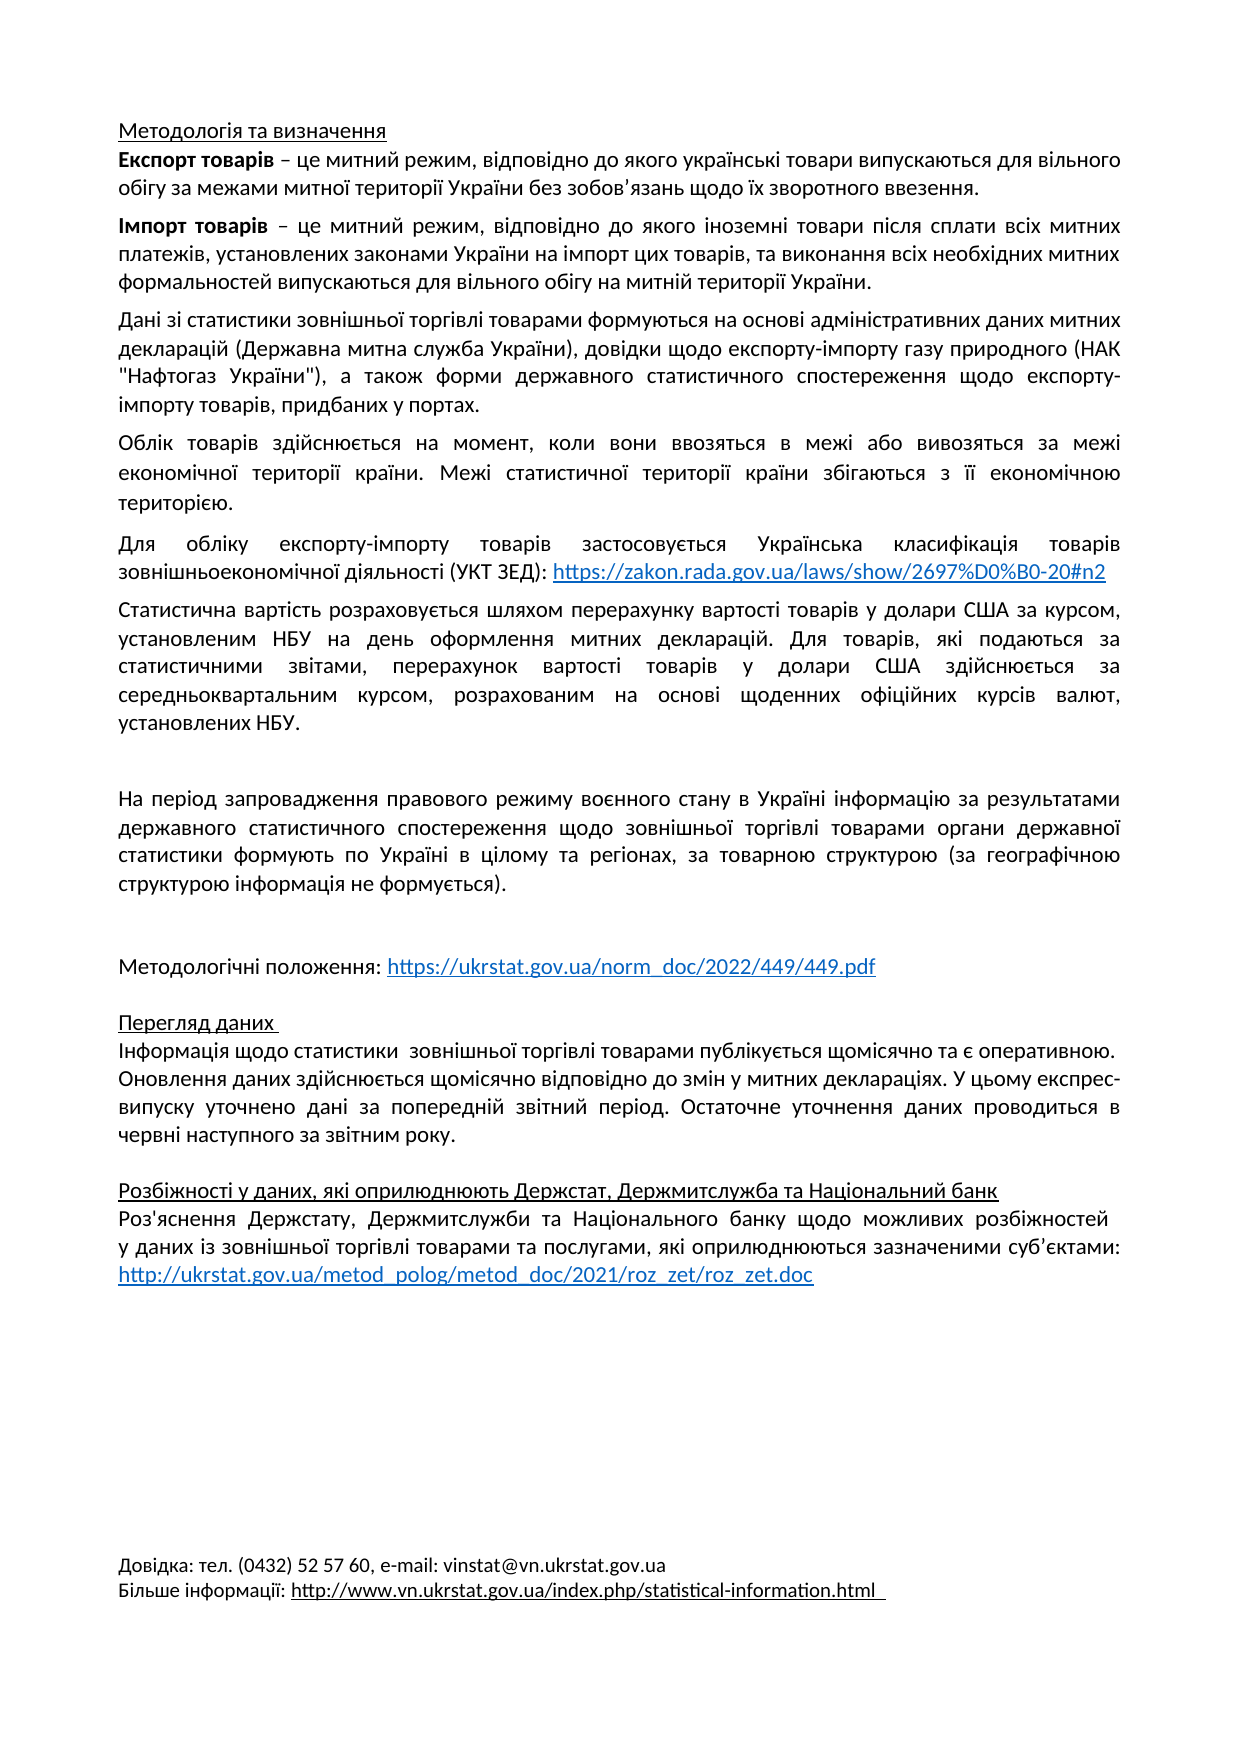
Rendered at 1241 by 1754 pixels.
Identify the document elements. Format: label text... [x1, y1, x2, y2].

text Розбіжності у даних, які оприлюднюють Держстат, Держмитслужба та Національний банк [118, 1176, 1122, 1204]
text Роз'яснення Держстату, Держмитслужби та Національного банку щодо можливих розбіжностей у даних із зовнішньої торгівлі товарами та послугами, які оприлюднюються зазначеними суб’єктами: http://ukrstat.gov.ua/metod_polog/metod_doc/2021/roz_zet/roz_zet.doc [118, 1204, 1122, 1288]
text Дані зі статистики зовнішньої торгівлі товарами формуються на основі адміністративних даних митних декларацій (Державна митна служба України), довідки щодо експорту-імпорту газу природного (НАК "Нафтогаз України"), а також форми державного статистичного спостереження щодо експорту-імпорту товарів, придбаних у портах. [118, 306, 1122, 418]
text Перегляд даних [118, 1008, 1122, 1036]
text Оновлення даних здійснюється щомісячно відповідно до змін у митних деклараціях. У цьому експрес-випуску уточнено дані за попередній звітний період. Остаточне уточнення даних проводиться в червні наступного за звітним року. [118, 1064, 1122, 1148]
text Методологія та визначення [118, 117, 1122, 145]
text На період запровадження правового режиму воєнного стану в Україні інформацію за результатами державного статистичного спостереження щодо зовнішньої торгівлі товарами органи державної статистики формують по Україні в цілому та регіонах, за товарною структурою (за географічною структурою інформація не формується). [118, 784, 1122, 897]
text Для обліку експорту-імпорту товарів застосовується Українська класифікація товарів зовнішньоекономічної діяльності (УКТ ЗЕД): https://zakon.rada.gov.ua/laws/show/2697%D0%B0-20#n2 [118, 529, 1122, 585]
text Експорт товарів – це митний режим, відповідно до якого українські товари випускаються для вільного обігу за межами митної території України без зобов’язань щодо їх зворотного ввезення. [118, 145, 1122, 201]
text Облік товарів здійснюється на момент, коли вони ввозяться в межі або вивозяться за межі економічної території країни. Межі статистичної території країни збігаються з її економічною територією. [118, 428, 1122, 517]
text Більше інформації: http://www.vn.ukrstat.gov.ua/index.php/statistical-information.html [118, 1577, 1122, 1603]
text Статистична вартість розраховується шляхом перерахунку вартості товарів у долари США за курсом, установленим НБУ на день оформлення митних декларацій. Для товарів, які подаються за статистичними звітами, перерахунок вартості товарів у долари США здійснюється за середньоквартальним курсом, розрахованим на основі щоденних офіційних курсів валют, установлених НБУ. [118, 596, 1122, 736]
text Методологічні положення: https://ukrstat.gov.ua/norm_doc/2022/449/449.pdf [118, 952, 1122, 980]
text Імпорт товарів – це митний режим, відповідно до якого іноземні товари після сплати всіх митних платежів, установлених законами України на імпорт цих товарів, та виконання всіх необхідних митних формальностей випускаються для вільного обігу на митній території України. [118, 211, 1122, 295]
text Інформація щодо статистики зовнішньої торгівлі товарами публікується щомісячно та є оперативною. [118, 1036, 1122, 1064]
text Довідка: тел. (0432) 52 57 60, e-mail: vinstat@vn.ukrstat.gov.ua [118, 1552, 1122, 1577]
